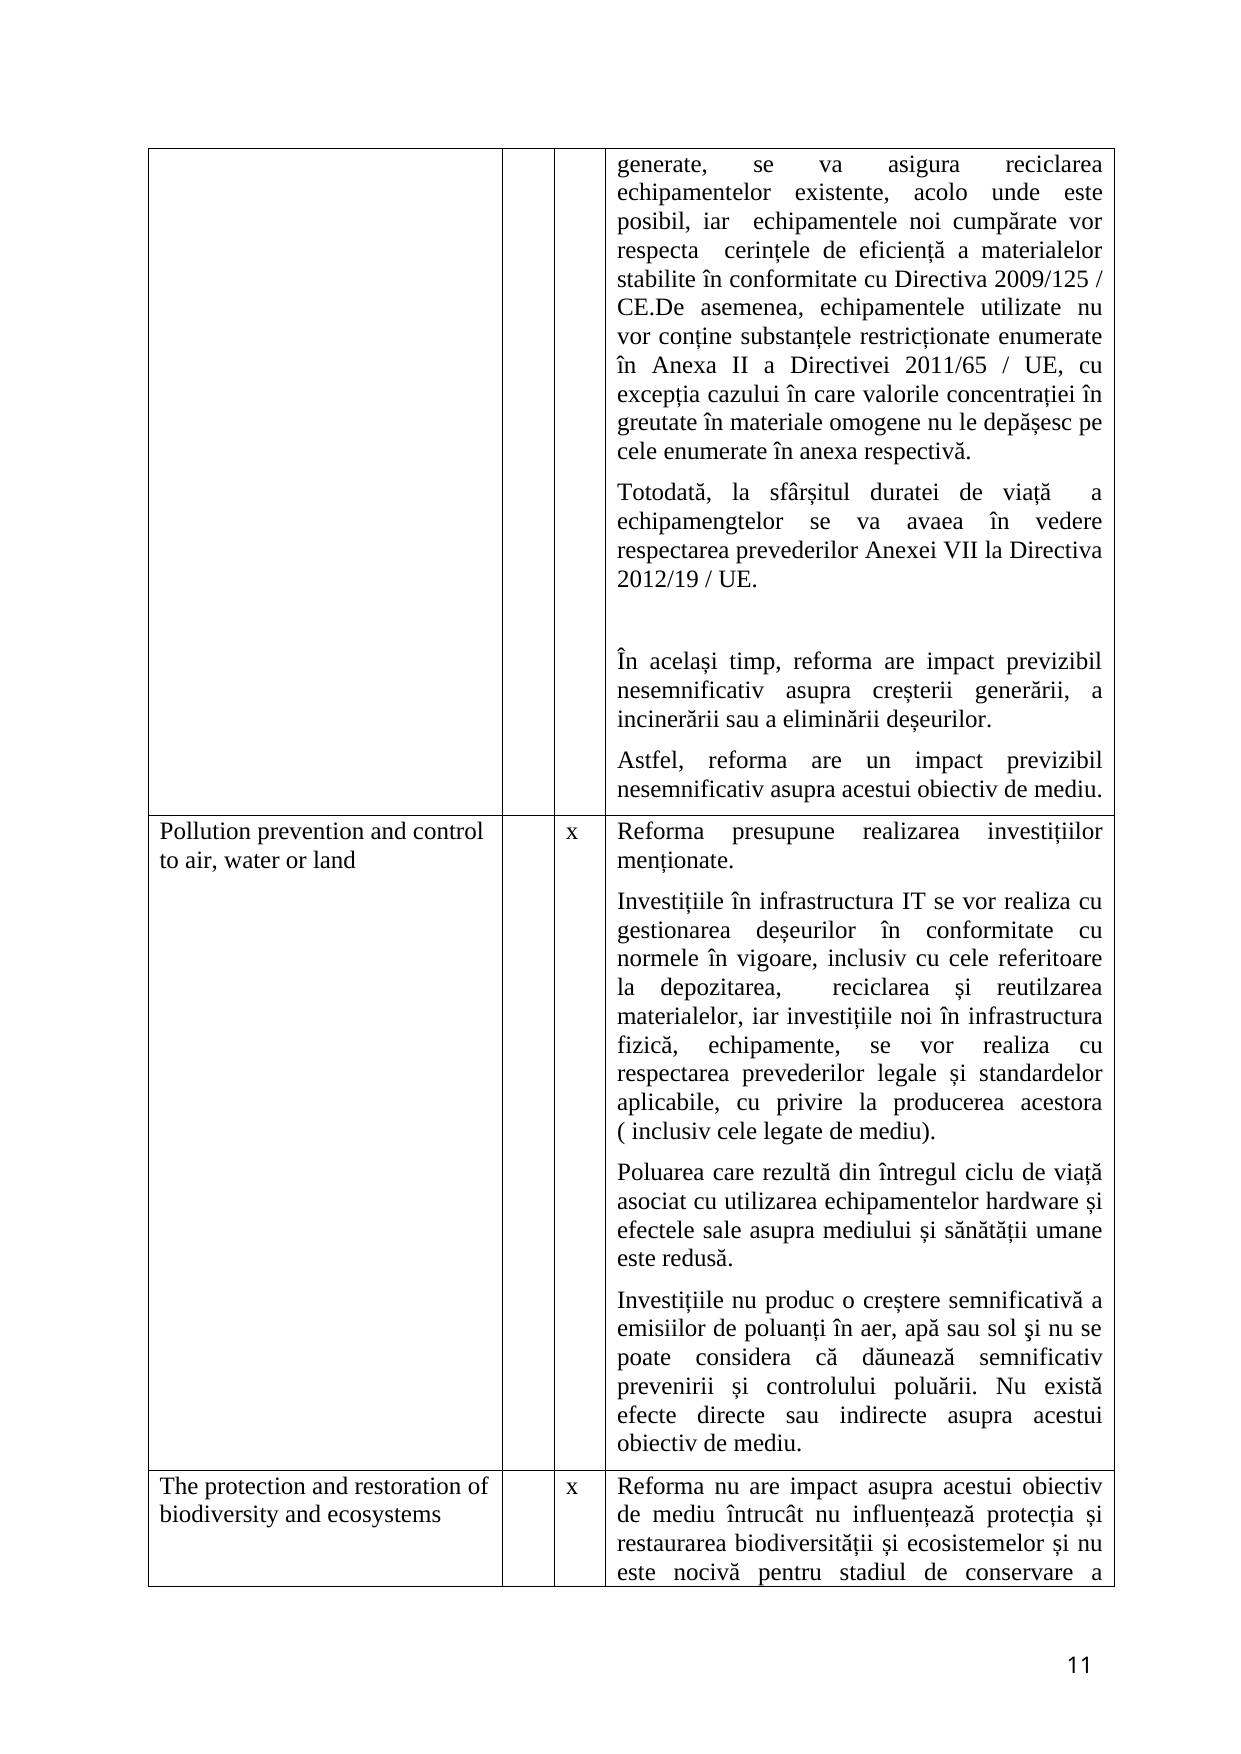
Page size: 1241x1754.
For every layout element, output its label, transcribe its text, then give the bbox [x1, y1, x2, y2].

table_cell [149, 1471, 502, 1586]
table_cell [606, 1471, 1114, 1586]
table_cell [149, 149, 502, 815]
table_cell Reforma presupune realizarea investițiilor menționate. Investițiile în infrastructura IT se vor realiza cu gestionarea deșeurilor în conformitate cu normele în vigoare, inclusiv cu cele referitoare la depozitarea, reciclarea și reutilzarea materialelor, iar investițiile noi în infrastructura fizică, echipamente, se vor realiza cu respectarea prevederilor legale și standardelor aplicabile, cu privire la producerea acestora ( inclusiv cele legate de mediu). Poluarea care rezultă din întregul ciclu de viață asociat cu utilizarea echipamentelor hardware și efectele sale asupra mediului și sănătății umane este redusă. Investițiile nu produc o creștere semnificativă a emisiilor de poluanți în aer, apă sau sol şi nu se poate considera că dăunează semnificativ prevenirii și controlului poluării. Nu există efecte directe sau indirecte asupra acestui obiectiv de mediu. [606, 816, 1114, 1470]
table_cell x [555, 1471, 605, 1586]
table_cell [503, 1471, 554, 1586]
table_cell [606, 149, 1114, 815]
table_cell [503, 816, 554, 1470]
table_cell x [555, 149, 605, 815]
table_cell [503, 149, 554, 815]
table_cell x [555, 816, 605, 1470]
table_cell Pollution prevention and control to air, water or land [149, 816, 502, 1470]
